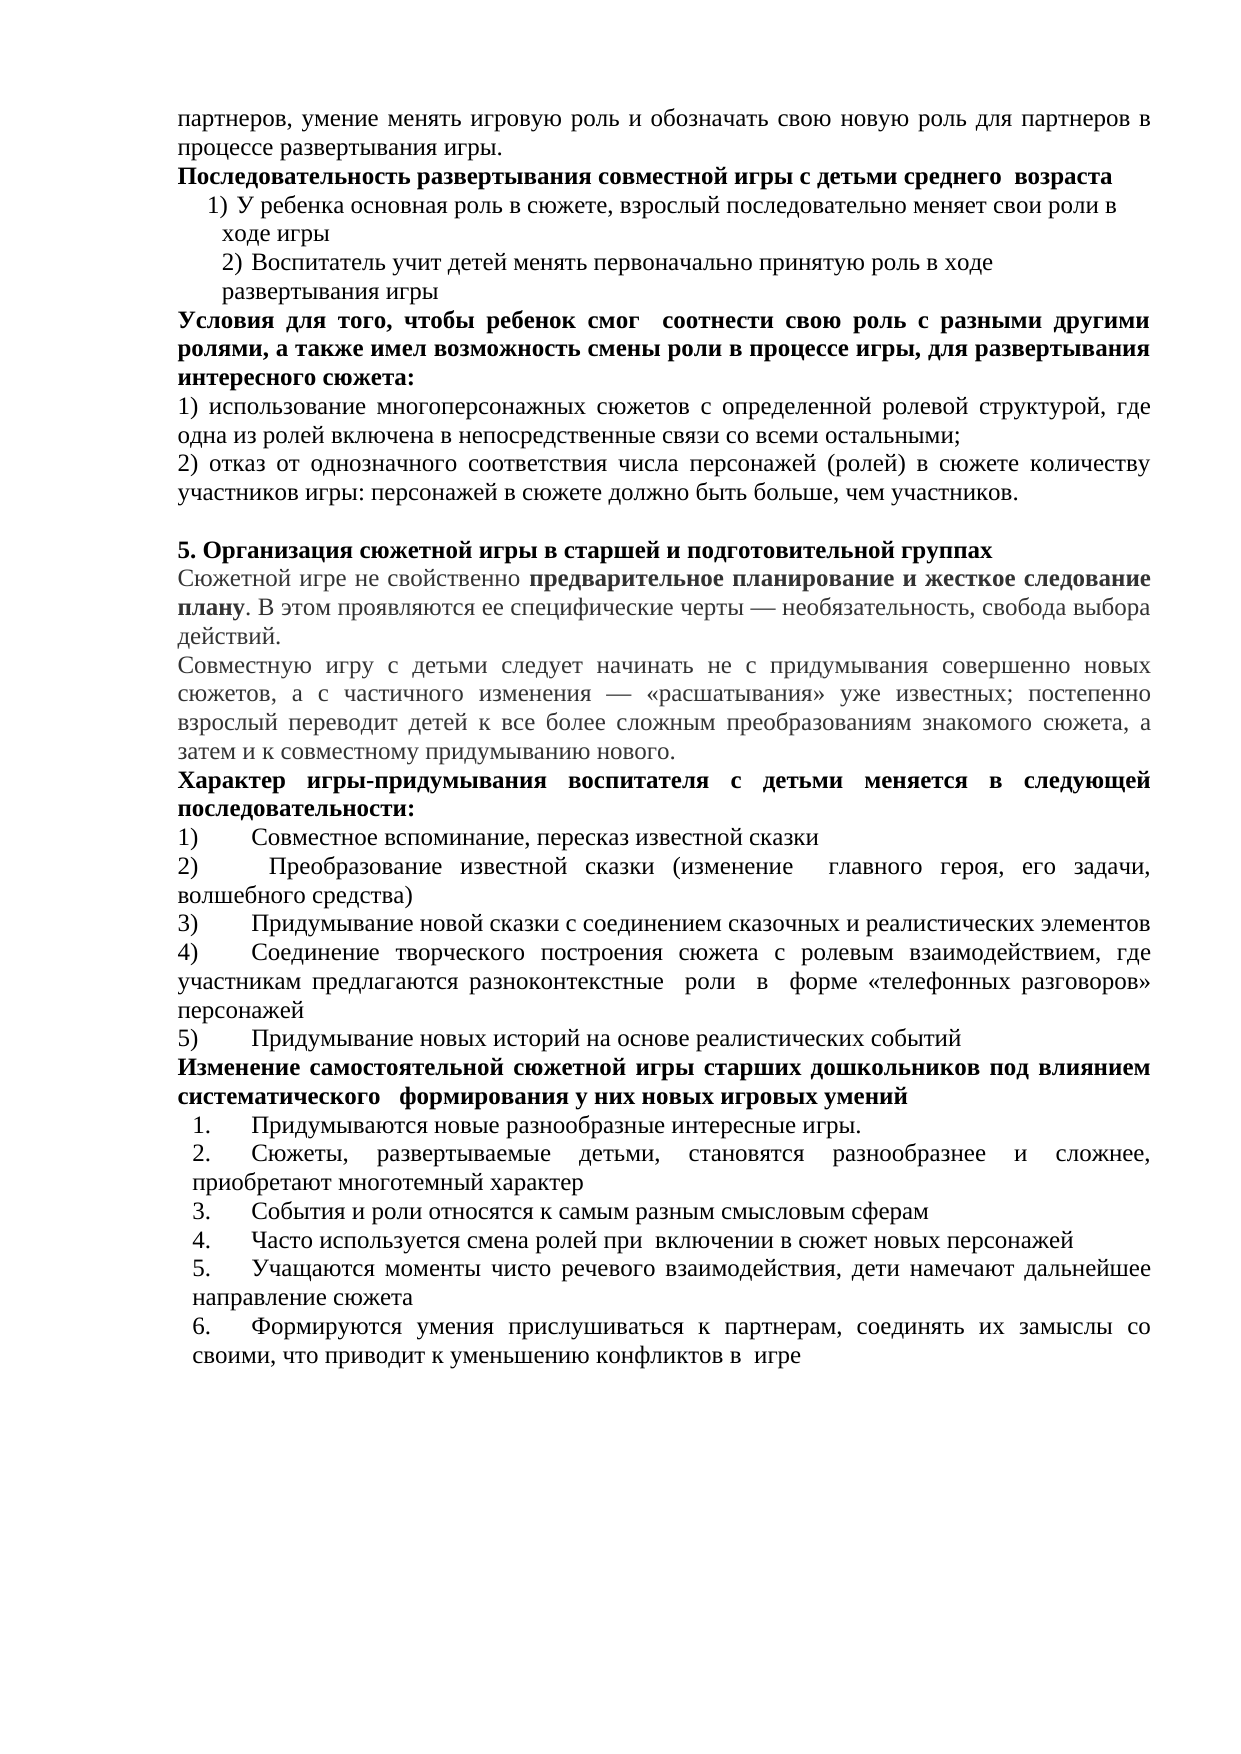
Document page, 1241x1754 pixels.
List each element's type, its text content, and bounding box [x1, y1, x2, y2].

list Придумываются новые разнообразные интересные игры. [192, 1110, 1152, 1138]
text Изменение самостоятельной сюжетной игры старших дошкольников под влиянием систематического формирования у них новых игровых умений [177, 1052, 1152, 1110]
text 5. Организация сюжетной игры в старшей и подготовительной группах [177, 535, 1152, 563]
list Совместное вспоминание, пересказ известной сказки [177, 822, 1152, 851]
text 2) отказ от однозначного соответствия числа персонажей (ролей) в сюжете количеству участников игры: персонажей в сюжете должно быть больше, чем участников. [177, 448, 1152, 506]
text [177, 103, 1152, 161]
list Преобразование известной сказки (изменение главного героя, его задачи, волшебного средства) [177, 851, 1152, 908]
list Учащаются моменты чисто речевого взаимодействия, дети намечают дальнейшее направление сюжета [192, 1253, 1152, 1311]
text Характер игры-придумывания воспитателя с детьми меняется в следующей последовательности: [177, 765, 1152, 822]
text 1) использование многоперсонажных сюжетов с определенной ролевой структурой, где одна из ролей включена в непосредственные связи со всеми остальными; [177, 391, 1152, 448]
list События и роли относятся к самым разным смысловым сферам [192, 1196, 1152, 1225]
list Сюжеты, развертываемые детьми, становятся разнообразнее и сложнее, приобретают многотемный характер [192, 1138, 1152, 1196]
list Формируются умения прислушиваться к партнерам, соединять их замыслы со своими, что приводит к уменьшению конфликтов в игре [192, 1311, 1152, 1368]
text Сюжетной игре не свойственно предварительное планирование и жесткое следование плану. В этом проявляются ее специфические черты — необязательность, свобода выбора действий. [177, 563, 1152, 650]
list Придумывание новой сказки с соединением сказочных и реалистических элементов [177, 908, 1152, 937]
list Часто используется смена ролей при включении в сюжет новых персонажей [192, 1225, 1152, 1253]
list Воспитатель учит детей менять первоначально принятую роль в ходе развертывания игры [222, 247, 1152, 305]
list Придумывание новых историй на основе реалистических событий [177, 1023, 1152, 1052]
text Совместную игру с детьми следует начинать не с придумывания совершенно новых сюжетов, а с частичного изменения — «расшатывания» уже известных; постепенно взрослый переводит детей к все более сложным преобразованиям знакомого сюжета, а затем и к совместному придумыванию нового. [177, 650, 1152, 765]
text Последовательность развертывания совместной игры с детьми среднего возраста [177, 161, 1152, 190]
list Соединение творческого построения сюжета с ролевым взаимодействием, где участникам предлагаются разноконтекстные роли в форме «телефонных разговоров» персонажей [177, 937, 1152, 1023]
text Условия для того, чтобы ребенок смог соотнести свою роль с разными другими ролями, а также имел возможность смены роли в процессе игры, для развертывания интересного сюжета: [177, 305, 1152, 391]
list У ребенка основная роль в сюжете, взрослый последовательно меняет свои роли в ходе игры [207, 190, 1152, 247]
